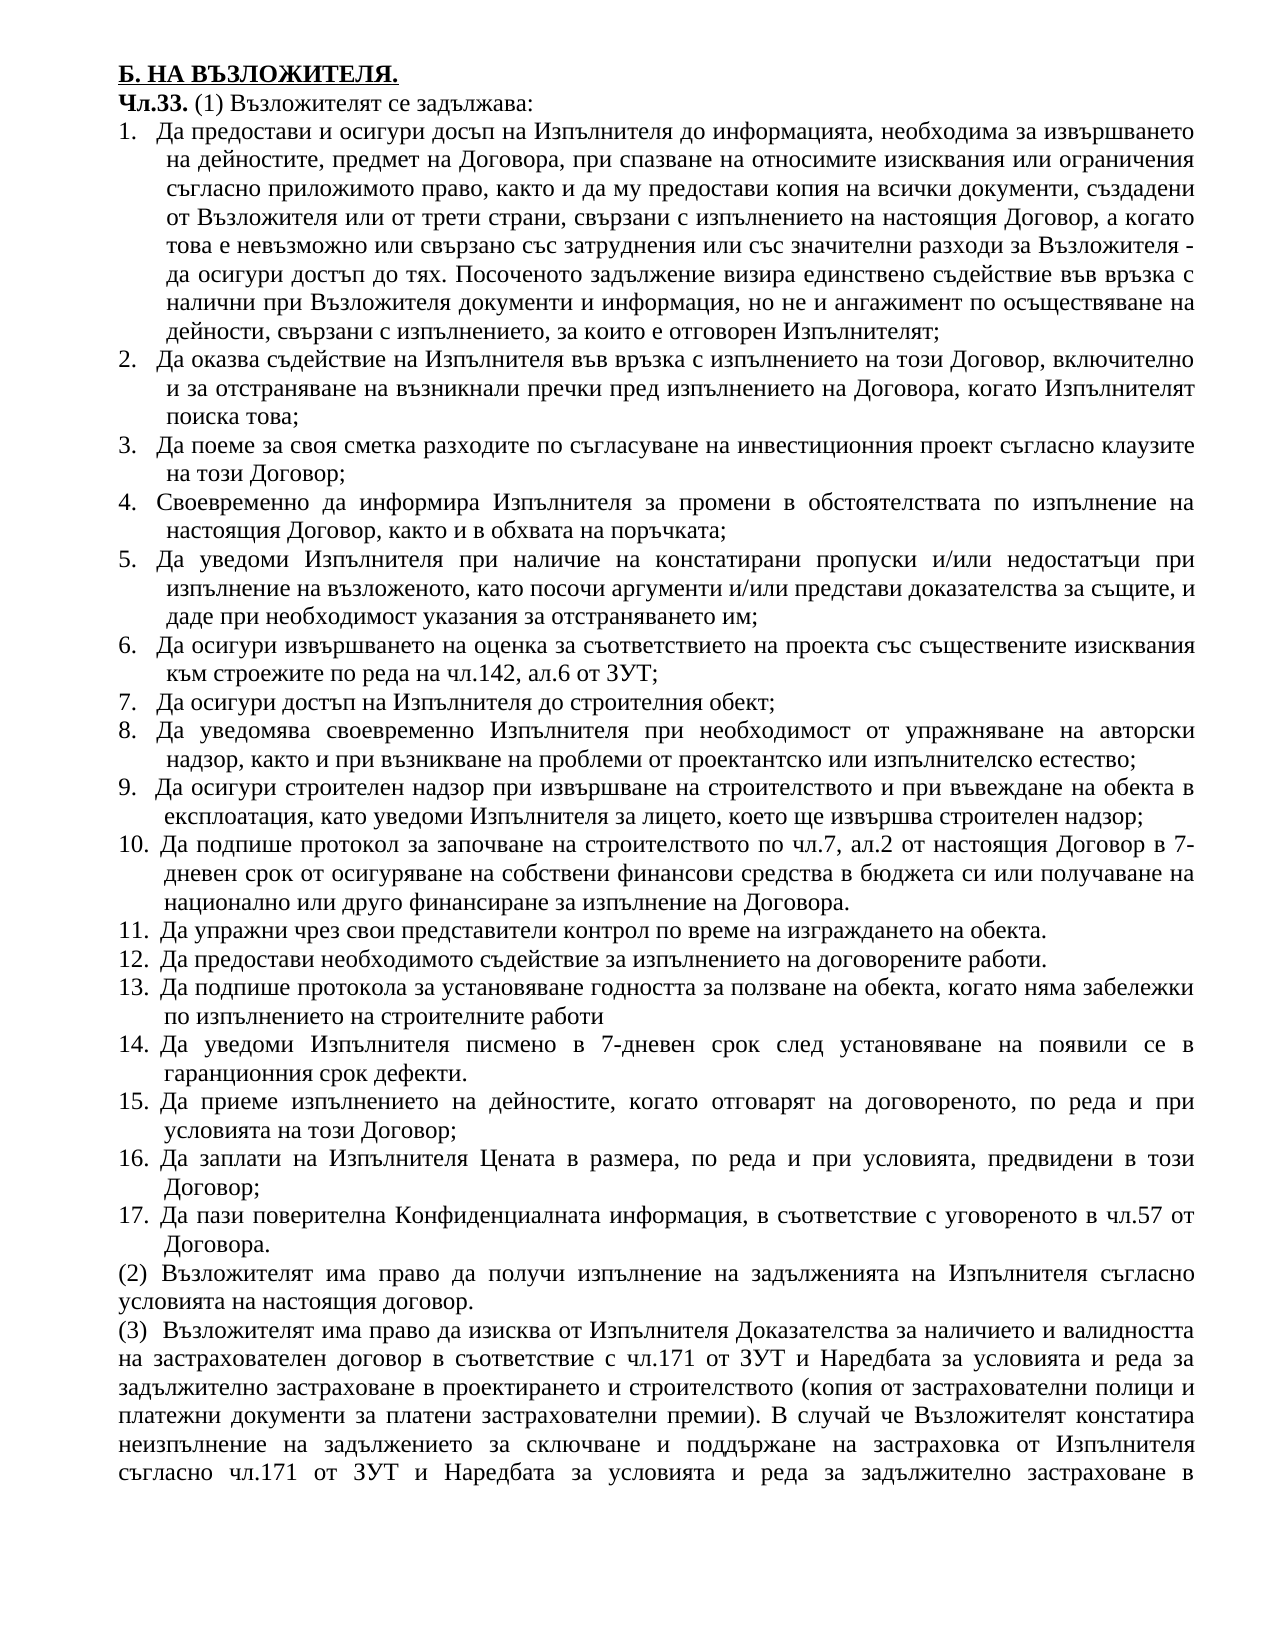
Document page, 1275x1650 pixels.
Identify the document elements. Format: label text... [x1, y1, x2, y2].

text Б. НА ВЪЗЛОЖИТЕЛЯ. [118, 59, 1194, 88]
list Да подпише протокол за започване на строителството по чл.7, ал.2 от настоящия Договор в 7-дневен срок от осигуряване на собствени финансови средства в бюджета си или получаване на национално или друго финансиране за изпълнение на Договора. [118, 830, 1196, 916]
list Възложителят има право да получи изпълнение на задълженията на Изпълнителя съгласно условията на настоящия договор. [118, 1258, 1196, 1315]
list Да упражни чрез свои представители контрол по време на изграждането на обекта. [118, 916, 1196, 944]
list Своевременно да информира Изпълнителя за промени в обстоятелствата по изпълнение на настоящия Договор, както и в обхвата на поръчката; [118, 487, 1196, 544]
list Да приеме изпълнението на дейностите, когато отговарят на договореното, по реда и при условията на този Договор; [118, 1087, 1196, 1144]
list Да заплати на Изпълнителя Цената в размера, по реда и при условията, предвидени в този Договор; [118, 1144, 1196, 1201]
list Да уведоми Изпълнителя писмено в 7-дневен срок след установяване на появили се в гаранционния срок дефекти. [118, 1030, 1196, 1087]
list Да подпише протокола за установяване годността за ползване на обекта, когато няма забележки по изпълнението на строителните работи [118, 973, 1196, 1030]
list Да уведоми Изпълнителя при наличие на констатирани пропуски и/или недостатъци при изпълнение на възложеното, като посочи аргументи и/или представи доказателства за същите, и даде при необходимост указания за отстраняването им; [118, 544, 1196, 630]
list Да пази поверителна Конфиденциалната информация, в съответствие с уговореното в чл.57 от Договора. [118, 1201, 1196, 1258]
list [118, 1315, 1196, 1486]
text Чл.33. (1) Възложителят се задължава: [118, 88, 1196, 116]
list Да осигури достъп на Изпълнителя до строителния обект; [118, 687, 1196, 716]
list Да оказва съдействие на Изпълнителя във връзка с изпълнението на този Договор, включително и за отстраняване на възникнали пречки пред изпълнението на Договора, когато Изпълнителят поиска това; [118, 345, 1196, 430]
list Да осигури строителен надзор при извършване на строителството и при въвеждане на обекта в експлоатация, като уведоми Изпълнителя за лицето, което ще извършва строителен надзор; [118, 773, 1196, 830]
list Да поеме за своя сметка разходите по съгласуване на инвестиционния проект съгласно клаузите на този Договор; [118, 430, 1196, 487]
list Да предостави и осигури досъп на Изпълнителя до информацията, необходима за извършването на дейностите, предмет на Договора, при спазване на относимите изисквания или ограничения съгласно приложимото право, както и да му предостави копия на всички документи, създадени от Възложителя или от трети страни, свързани с изпълнението на настоящия Договор, а когато това е невъзможно или свързано със затруднения или със значителни разходи за Възложителя - да осигури достъп до тях. Посоченото задължение визира единствено съдействие във връзка с налични при Възложителя документи и информация, но не и ангажимент по осъществяване на дейности, свързани с изпълнението, за които е отговорен Изпълнителят; [118, 116, 1196, 345]
list Да предостави необходимото съдействие за изпълнението на договорените работи. [118, 944, 1196, 973]
list Да осигури извършването на оценка за съответствието на проекта със съществените изисквания към строежите по реда на чл.142, ал.6 от ЗУТ; [118, 630, 1196, 687]
list Да уведомява своевременно Изпълнителя при необходимост от упражняване на авторски надзор, както и при възникване на проблеми от проектантско или изпълнителско естество; [118, 716, 1196, 773]
